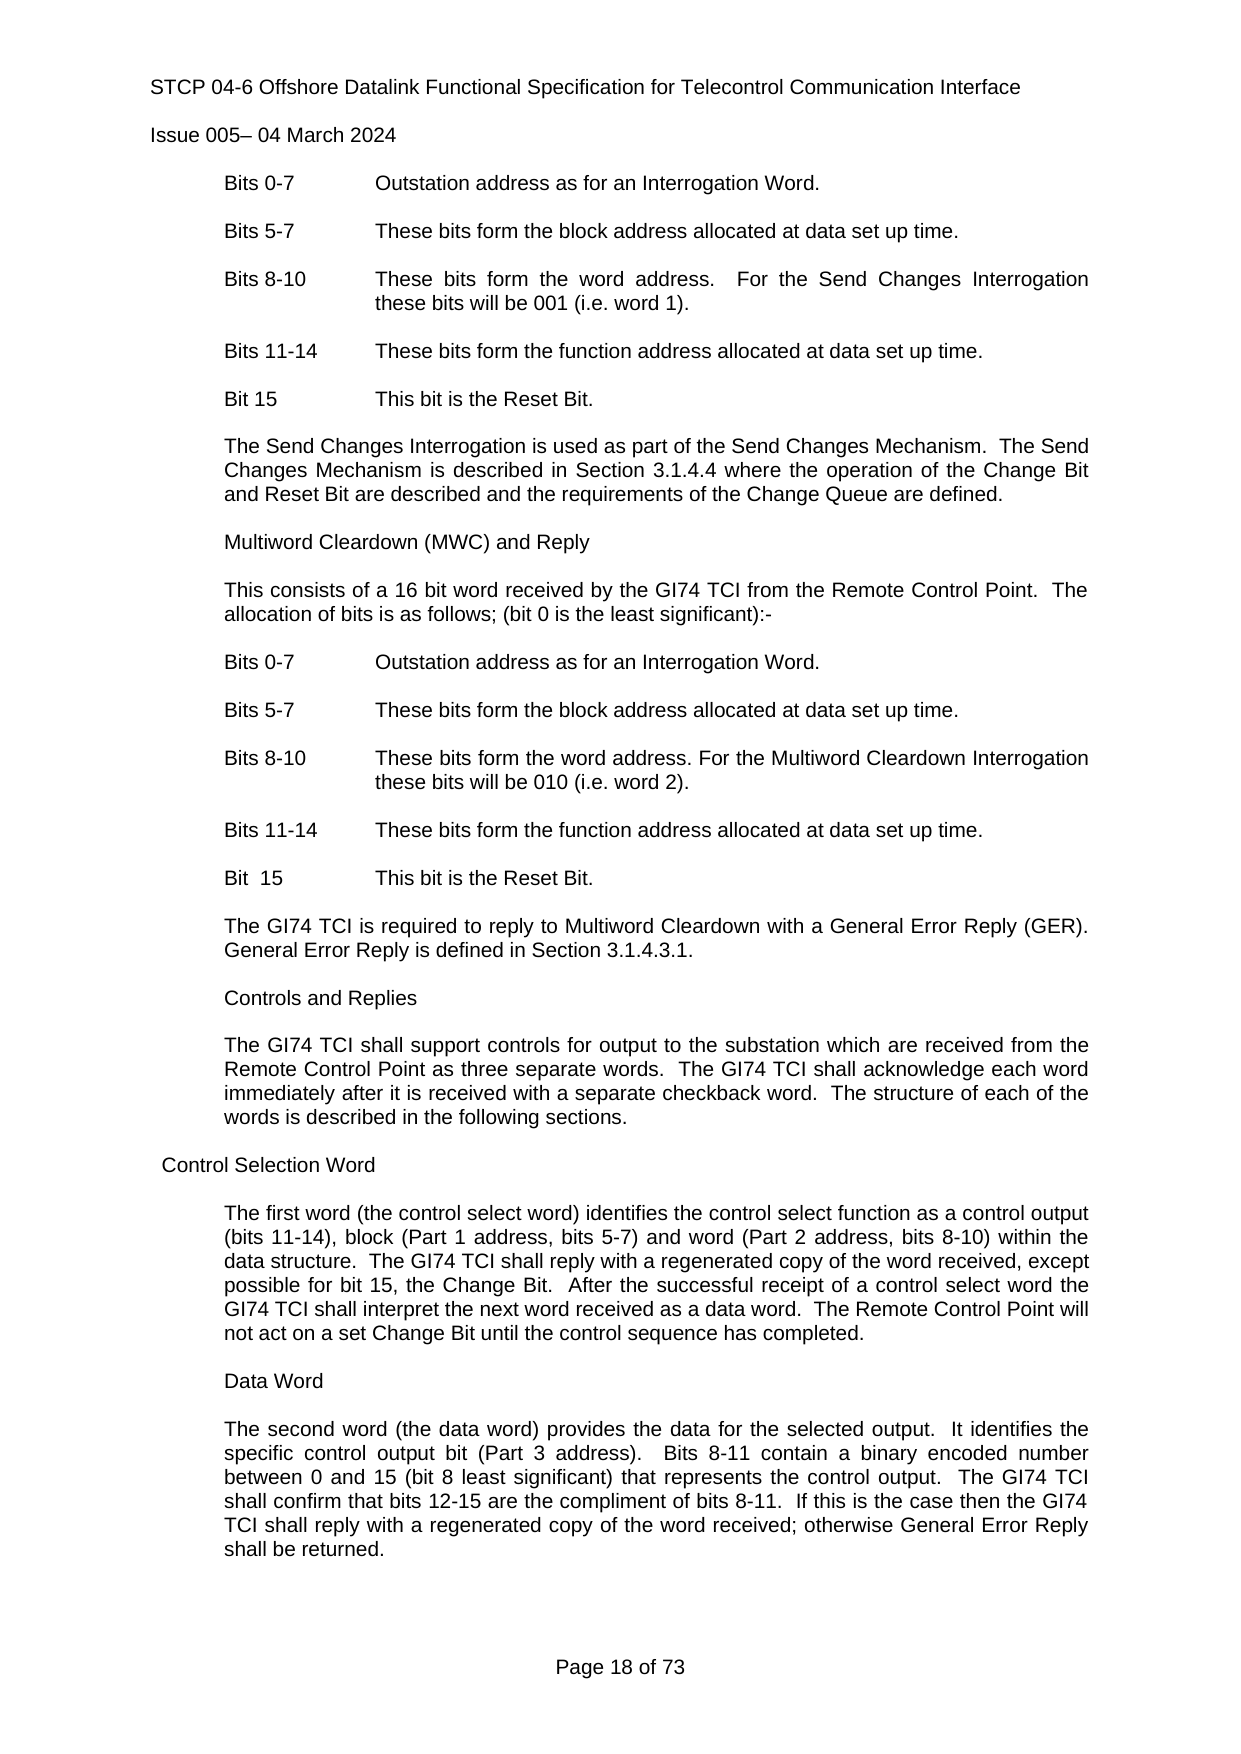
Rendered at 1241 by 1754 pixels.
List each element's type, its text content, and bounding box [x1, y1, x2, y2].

text Bits 5-7 These bits form the block address allocated at data set up time. [150, 219, 1090, 243]
text Controls and Replies [150, 985, 1090, 1009]
text Bits 5-7 These bits form the block address allocated at data set up time. [150, 698, 1090, 722]
text Multiword Cleardown (MWC) and Reply [150, 530, 1090, 554]
text The second word (the data word) provides the data for the selected output. It identifies the specific control output bit (Part 3 address). Bits 8-11 contain a binary encoded number between 0 and 15 (bit 8 least significant) that represents the control output. The GI74 TCI shall confirm that bits 12-15 are the compliment of bits 8-11. If this is the case then the GI74 TCI shall reply with a regenerated copy of the word received; otherwise General Error Reply shall be returned. [150, 1417, 1090, 1560]
text Bits 0-7 Outstation address as for an Interrogation Word. [150, 650, 1090, 674]
text Control Selection Word [150, 1153, 1090, 1177]
text Data Word [150, 1369, 1090, 1393]
text Bits 11-14 These bits form the function address allocated at data set up time. [150, 338, 1090, 362]
text The GI74 TCI shall support controls for output to the substation which are received from the Remote Control Point as three separate words. The GI74 TCI shall acknowledge each word immediately after it is received with a separate checkback word. The structure of each of the words is described in the following sections. [150, 1033, 1090, 1129]
text Bits 8-10 These bits form the word address. For the Multiword Cleardown Interrogation these bits will be 010 (i.e. word 2). [150, 746, 1090, 794]
text Bits 8-10 These bits form the word address. For the Send Changes Interrogation these bits will be 001 (i.e. word 1). [150, 267, 1090, 314]
text Bit 15 This bit is the Reset Bit. [150, 866, 1090, 889]
text The GI74 TCI is required to reply to Multiword Cleardown with a General Error Reply (GER). General Error Reply is defined in Section 3.1.4.3.1. [150, 913, 1090, 961]
text Bits 0-7 Outstation address as for an Interrogation Word. [150, 171, 1090, 195]
text This consists of a 16 bit word received by the GI74 TCI from the Remote Control Point. The allocation of bits is as follows; (bit 0 is the least significant):- [150, 578, 1090, 626]
text Bit 15 This bit is the Reset Bit. [150, 386, 1090, 410]
text The first word (the control select word) identifies the control select function as a control output (bits 11-14), block (Part 1 address, bits 5-7) and word (Part 2 address, bits 8-10) within the data structure. The GI74 TCI shall reply with a regenerated copy of the word received, except possible for bit 15, the Change Bit. After the successful receipt of a control select word the GI74 TCI shall interpret the next word received as a data word. The Remote Control Point will not act on a set Change Bit until the control sequence has completed. [150, 1201, 1090, 1345]
text The Send Changes Interrogation is used as part of the Send Changes Mechanism. The Send Changes Mechanism is described in Section 3.1.4.4 where the operation of the Change Bit and Reset Bit are described and the requirements of the Change Queue are defined. [150, 434, 1090, 506]
text Bits 11-14 These bits form the function address allocated at data set up time. [150, 818, 1090, 842]
